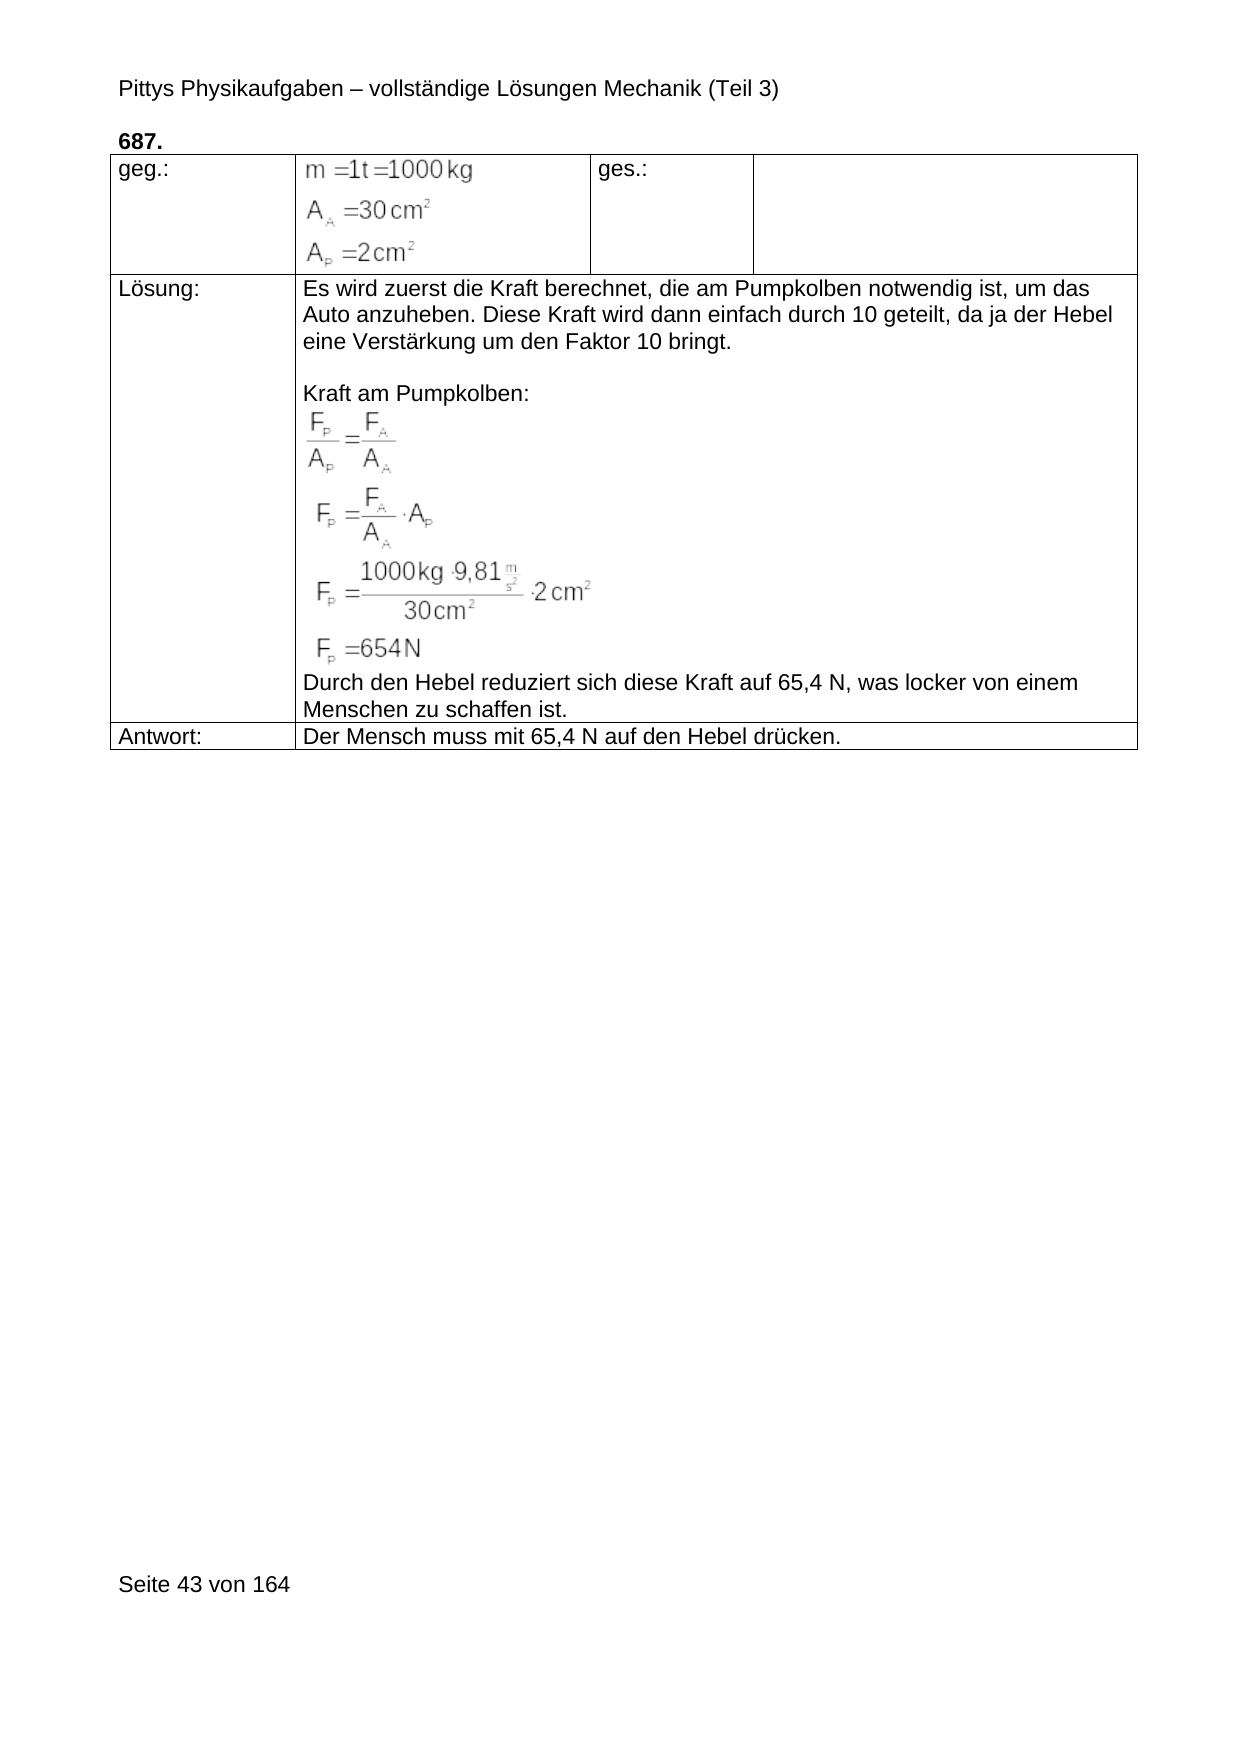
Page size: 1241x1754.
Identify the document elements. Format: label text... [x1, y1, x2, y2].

table_cell Lösung: [111, 275, 295, 722]
table_header ges.: [591, 155, 753, 274]
table_cell Es wird zuerst die Kraft berechnet, die am Pumpkolben notwendig ist, um das Auto anzuheben. Diese Kraft wird dann einfach durch 10 geteilt, da ja der Hebel eine Verstärkung um den Faktor 10 bringt. Kraft am Pumpkolben: Durch den Hebel reduziert sich diese Kraft auf 65,4 N, was locker von einem Menschen zu schaffen ist. [296, 275, 1137, 722]
table_header [754, 155, 1137, 274]
table_cell Antwort: [111, 723, 295, 749]
table_cell Der Mensch muss mit 65,4 N auf den Hebel drücken. [296, 723, 1137, 749]
table_header [296, 155, 590, 274]
text 687. [118, 128, 1152, 154]
table_header geg.: [111, 155, 295, 274]
